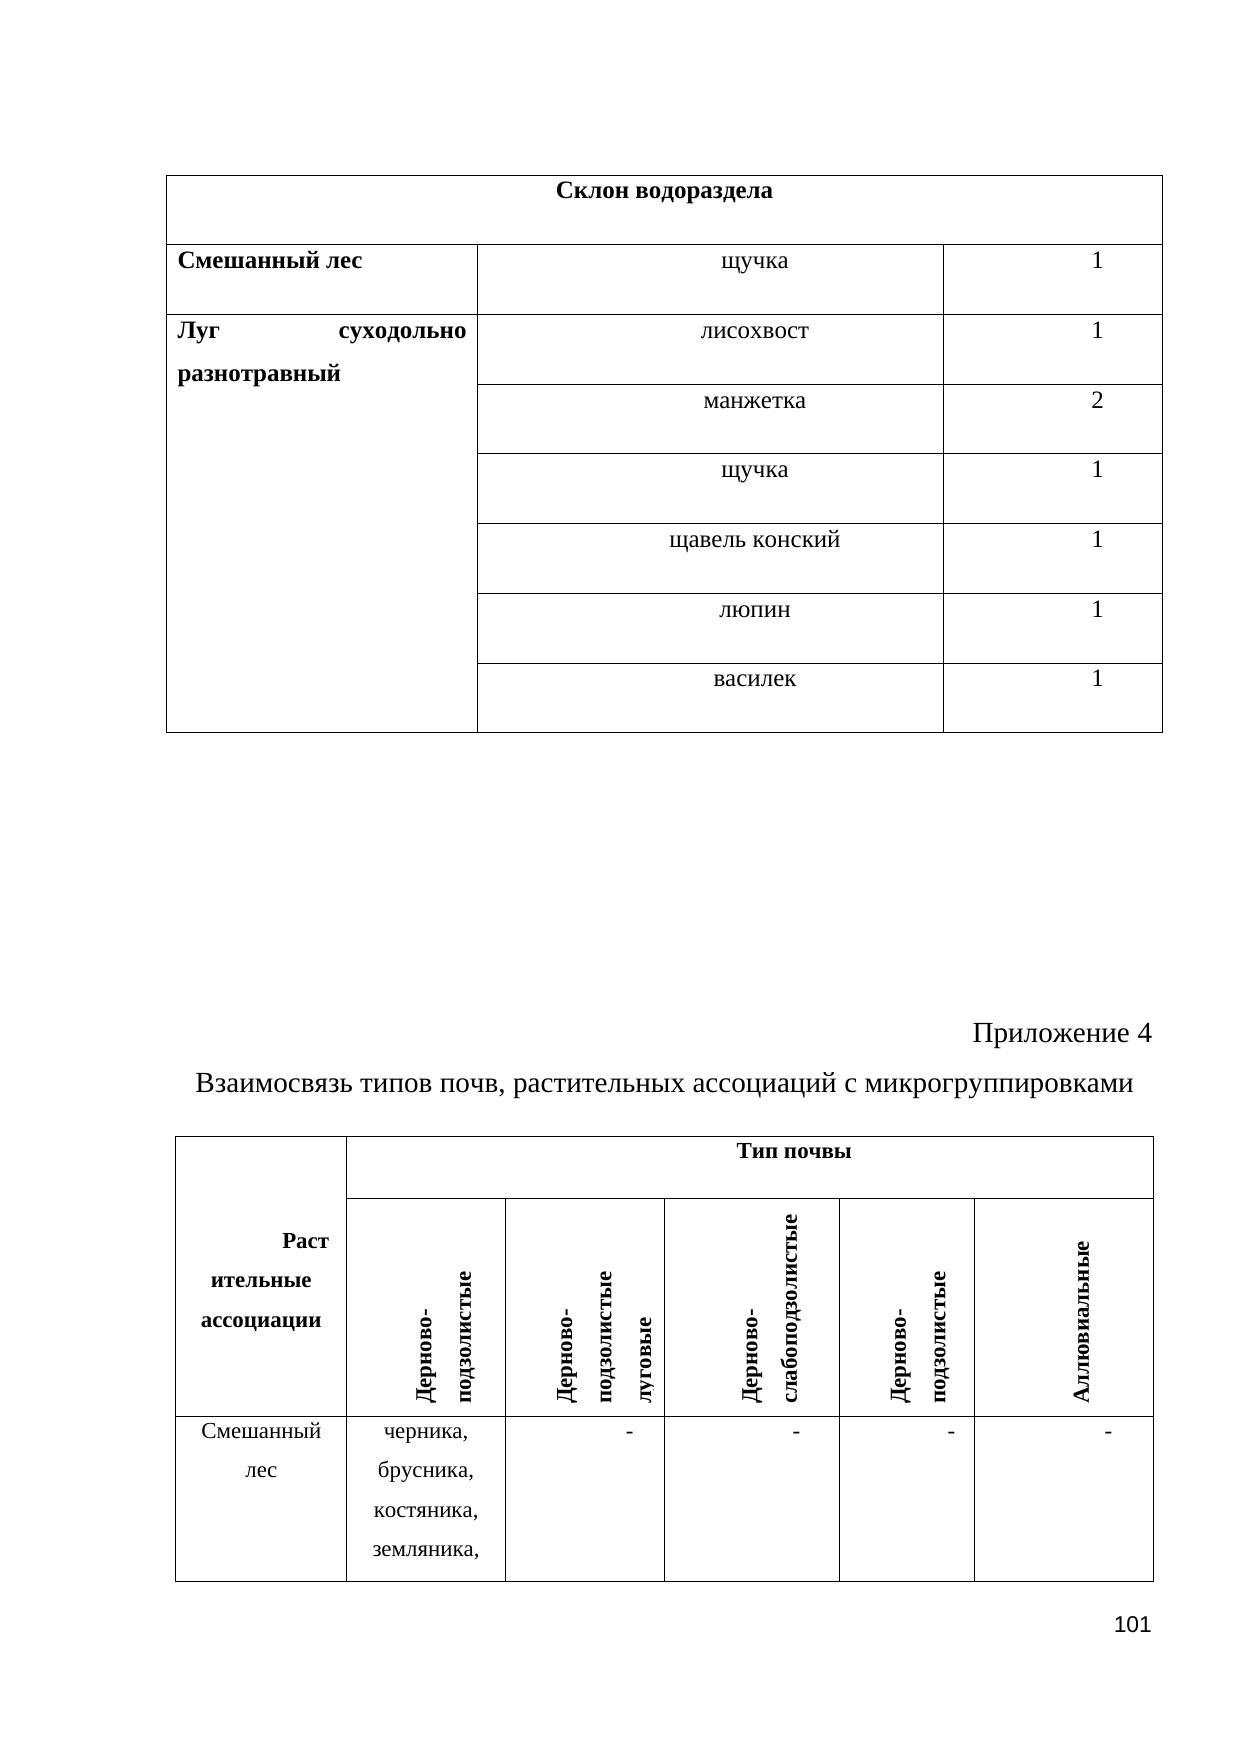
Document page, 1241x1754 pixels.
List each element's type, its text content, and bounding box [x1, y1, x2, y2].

text Взаимосвязь типов почв, растительных ассоциаций с микрогруппировками [177, 1065, 1152, 1098]
table_cell 1 [944, 245, 1162, 314]
table_cell 1 [944, 664, 1162, 732]
table_cell - [665, 1417, 839, 1581]
table_cell Луг суходольно разнотравный [167, 315, 477, 732]
table_cell Дерново-подзолистые [347, 1199, 505, 1416]
table_cell щучка [478, 245, 943, 314]
table_cell Дерново-подзолистые болотные [840, 1199, 974, 1416]
table_cell щучка [478, 454, 943, 523]
table_cell 1 [944, 594, 1162, 662]
table_cell Дерново-подзолистые луговые [506, 1199, 664, 1416]
table_cell Смешанный лес [176, 1417, 346, 1581]
table_cell - [975, 1417, 1153, 1581]
table_cell Склон водораздела [167, 176, 1162, 244]
table_cell люпин [478, 594, 943, 662]
text Приложение 4 [177, 1015, 1152, 1048]
table_header Тип почвы [347, 1137, 1153, 1197]
table_cell - [506, 1417, 664, 1581]
table_header Растительные ассоциации [176, 1137, 346, 1416]
table_cell лисохвост [478, 315, 943, 384]
table_cell Смешанный лес [167, 245, 477, 314]
table_cell Дерново-слабоподзолистые [665, 1199, 839, 1416]
table_cell василек [478, 664, 943, 732]
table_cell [347, 1417, 505, 1581]
table_cell манжетка [478, 385, 943, 453]
table_cell Аллювиальные [975, 1199, 1153, 1416]
table_cell 1 [944, 315, 1162, 384]
table_cell 2 [944, 385, 1162, 453]
table_cell 1 [944, 524, 1162, 593]
table_cell 1 [944, 454, 1162, 523]
table_cell - [840, 1417, 974, 1581]
table_cell щавель конский [478, 524, 943, 593]
